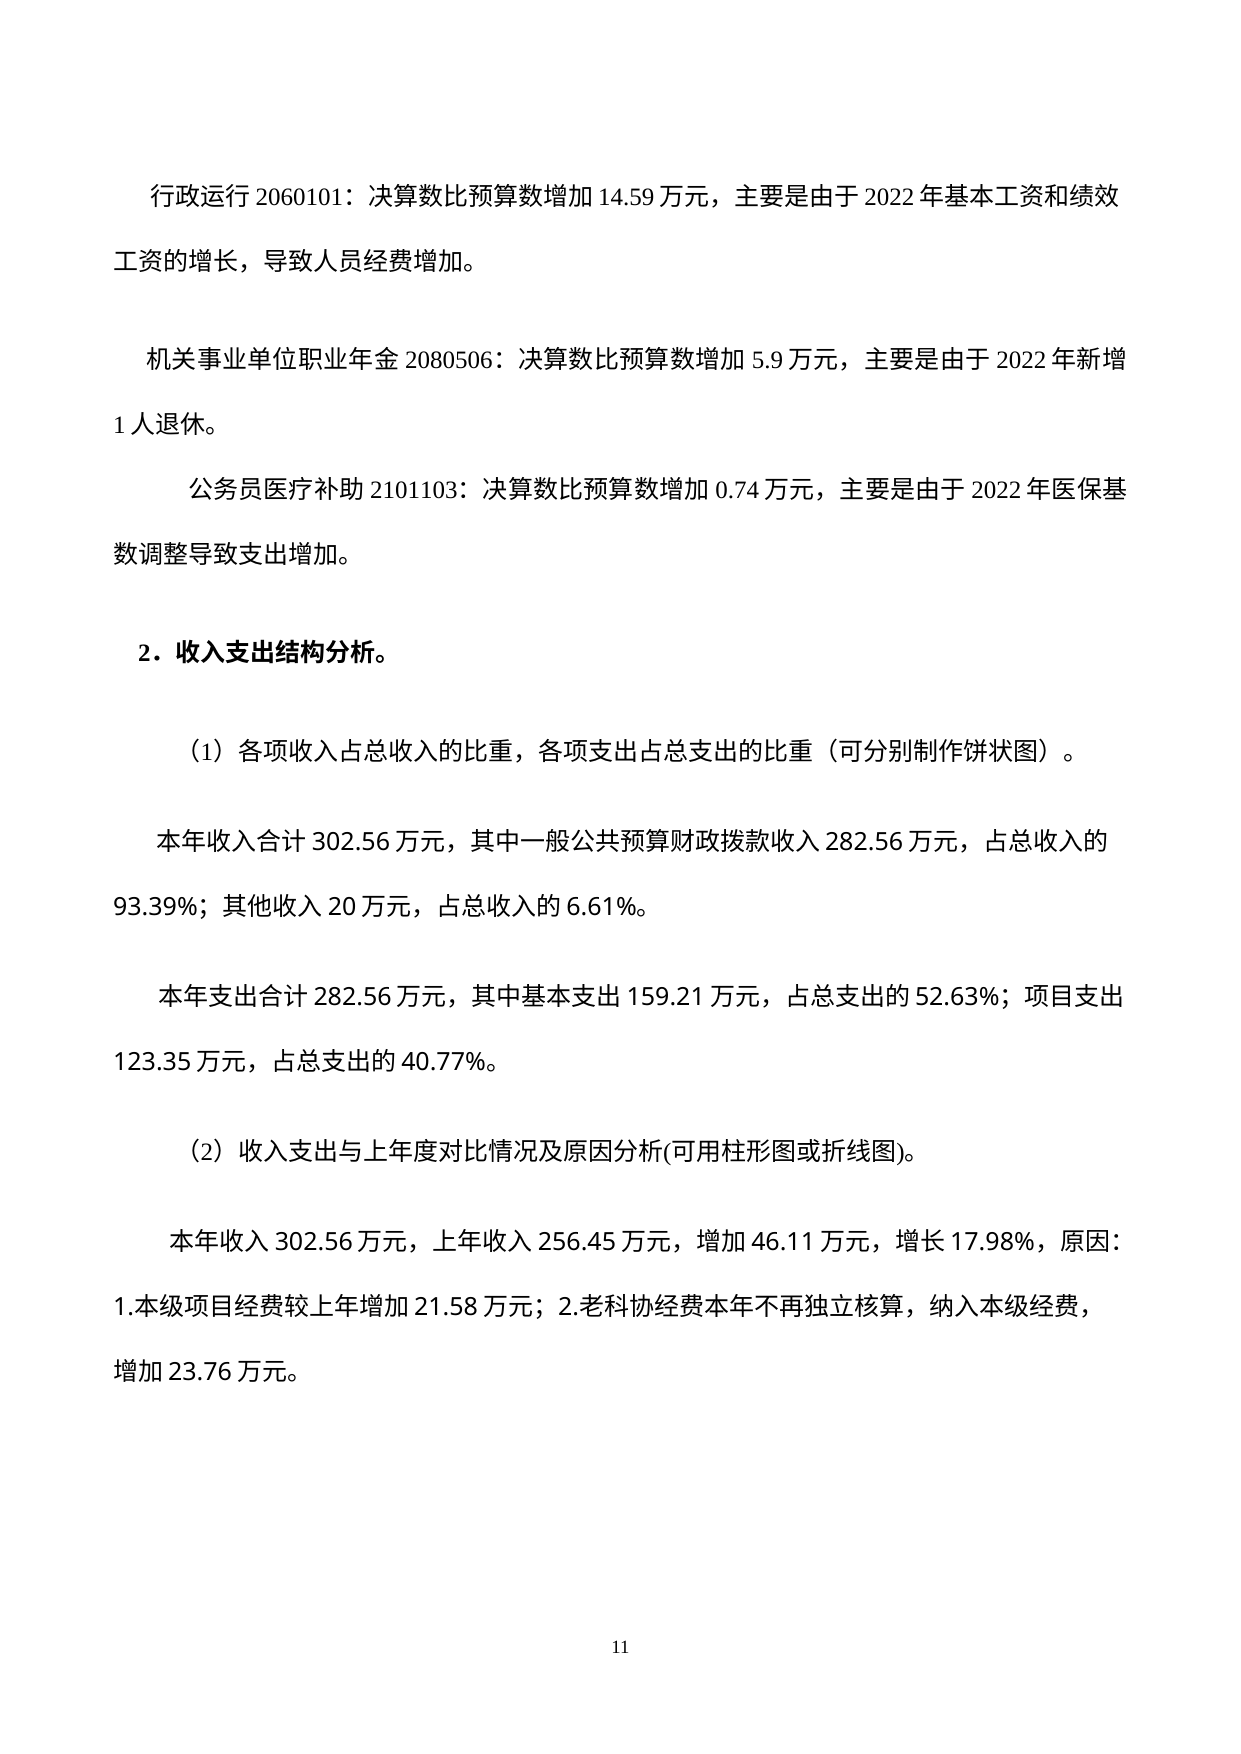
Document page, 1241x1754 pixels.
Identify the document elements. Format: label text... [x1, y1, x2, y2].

subtitle 行政运行2060101：决算数比预算数增加14.59万元，主要是由于2022年基本工资和绩效工资的增长，导致人员经费增加。 [113, 162, 1127, 292]
text 公务员医疗补助2101103：决算数比预算数增加0.74万元，主要是由于2022年医保基数调整导致支出增加。 [113, 455, 1127, 585]
text 本年收入合计302.56万元，其中一般公共预算财政拨款收入282.56万元，占总收入的93.39%；其他收入20万元，占总收入的6.61%。 [113, 807, 1127, 937]
text （1）各项收入占总收入的比重，各项支出占总支出的比重（可分别制作饼状图）。 [113, 717, 1127, 782]
text 本年收入302.56万元，上年收入256.45万元，增加46.11万元，增长17.98%，原因：1.本级项目经费较上年增加21.58万元；2.老科协经费本年不再独立核算，纳入本级经费，增加23.76万元。 [113, 1207, 1127, 1402]
text （2）收入支出与上年度对比情况及原因分析(可用柱形图或折线图)。 [113, 1117, 1127, 1182]
text 机关事业单位职业年金2080506：决算数比预算数增加5.9万元，主要是由于2022年新增1人退休。 [113, 325, 1127, 455]
text 本年支出合计282.56万元，其中基本支出159.21万元，占总支出的52.63%；项目支出123.35万元，占总支出的40.77%。 [113, 962, 1127, 1092]
subtitle 2．收入支出结构分析。 [113, 618, 1127, 683]
